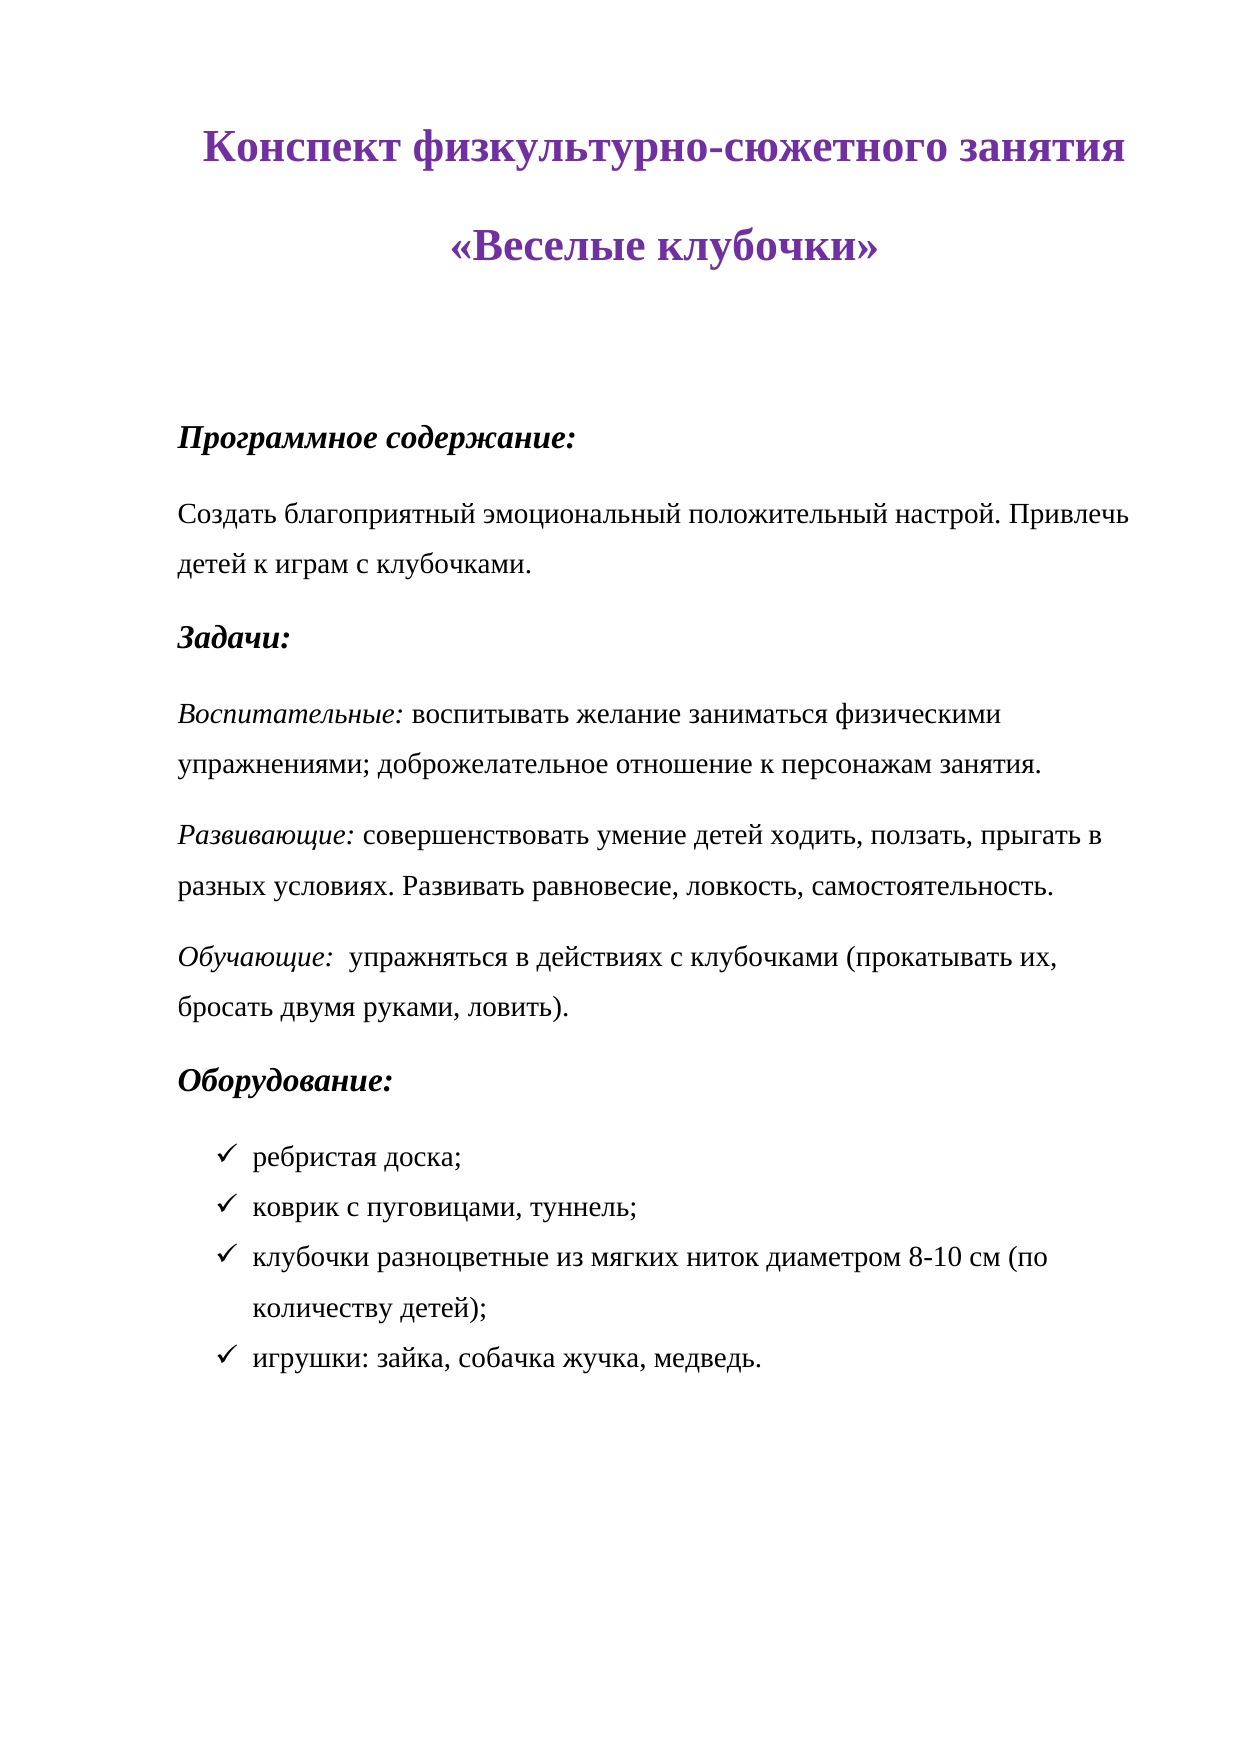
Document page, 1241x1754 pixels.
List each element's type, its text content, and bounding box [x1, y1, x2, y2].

text Воспитательные: воспитывать желание заниматься физическими упражнениями; доброжелательное отношение к персонажам занятия. [177, 696, 1152, 780]
list клубочки разноцветные из мягких ниток диаметром 8-10 см (по количеству детей); [215, 1239, 1152, 1323]
text Программное содержание: [177, 418, 1152, 456]
text Развивающие: совершенствовать умение детей ходить, ползать, прыгать в разных условиях. Развивать равновесие, ловкость, самостоятельность. [177, 817, 1152, 901]
text «Веселые клубочки» [177, 218, 1152, 271]
text Конспект физкультурно-сюжетного занятия [177, 118, 1152, 171]
text Обучающие: упражняться в действиях с клубочками (прокатывать их, бросать двумя руками, ловить). [177, 939, 1152, 1023]
list игрушки: зайка, собачка жучка, медведь. [215, 1340, 1152, 1374]
text Задачи: [177, 618, 1152, 656]
list ребристая доска; [215, 1139, 1152, 1172]
text Создать благоприятный эмоциональный положительный настрой. Привлечь детей к играм с клубочками. [177, 496, 1152, 580]
text Оборудование: [177, 1060, 1152, 1099]
list коврик с пуговицами, туннель; [215, 1189, 1152, 1223]
